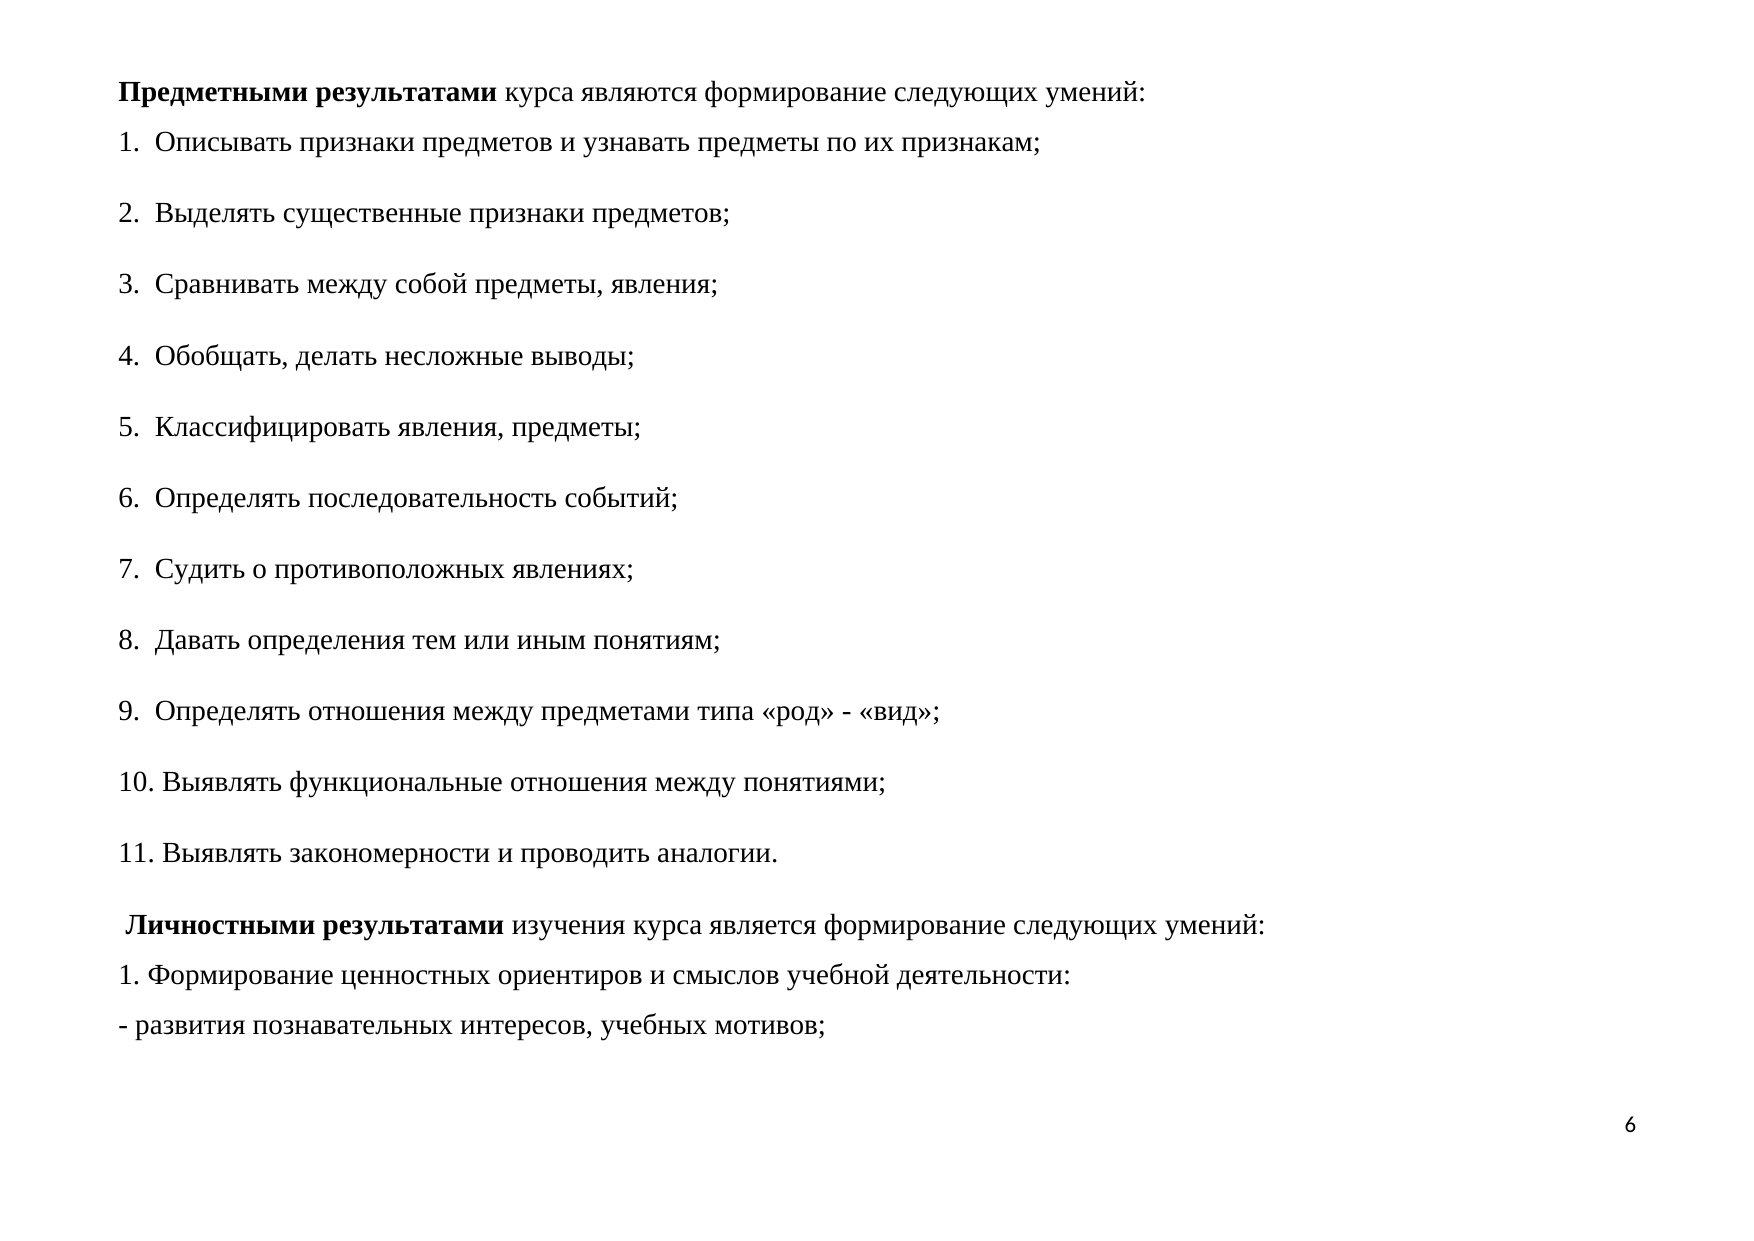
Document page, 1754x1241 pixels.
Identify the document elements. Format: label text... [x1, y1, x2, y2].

text 2. Выделять существенные признаки предметов; [118, 195, 1636, 229]
text Предметными результатами курса являются формирование следующих умений: 1. Описывать признаки предметов и узнавать предметы по их признакам; [118, 74, 1636, 158]
text 10. Выявлять функциональные отношения между понятиями; [118, 764, 1636, 798]
text 7. Судить о противоположных явлениях; [118, 551, 1636, 584]
text 11. Выявлять закономерности и проводить аналогии. [118, 836, 1636, 869]
text Личностными результатами изучения курса является формирование следующих умений: 1. Формирование ценностных ориентиров и смыслов учебной деятельности: [118, 907, 1636, 991]
text 8. Давать определения тем или иным понятиям; [118, 622, 1636, 656]
text 3. Сравнивать между собой предметы, явления; [118, 266, 1636, 300]
text 6. Определять последовательность событий; [118, 480, 1636, 513]
text 4. Обобщать, делать несложные выводы; [118, 338, 1636, 371]
text 9. Определять отношения между предметами типа «род» - «вид»; [118, 693, 1636, 727]
text - развития познавательных интересов, учебных мотивов; [118, 1007, 1636, 1041]
text 5. Классифицировать явления, предметы; [118, 409, 1636, 442]
